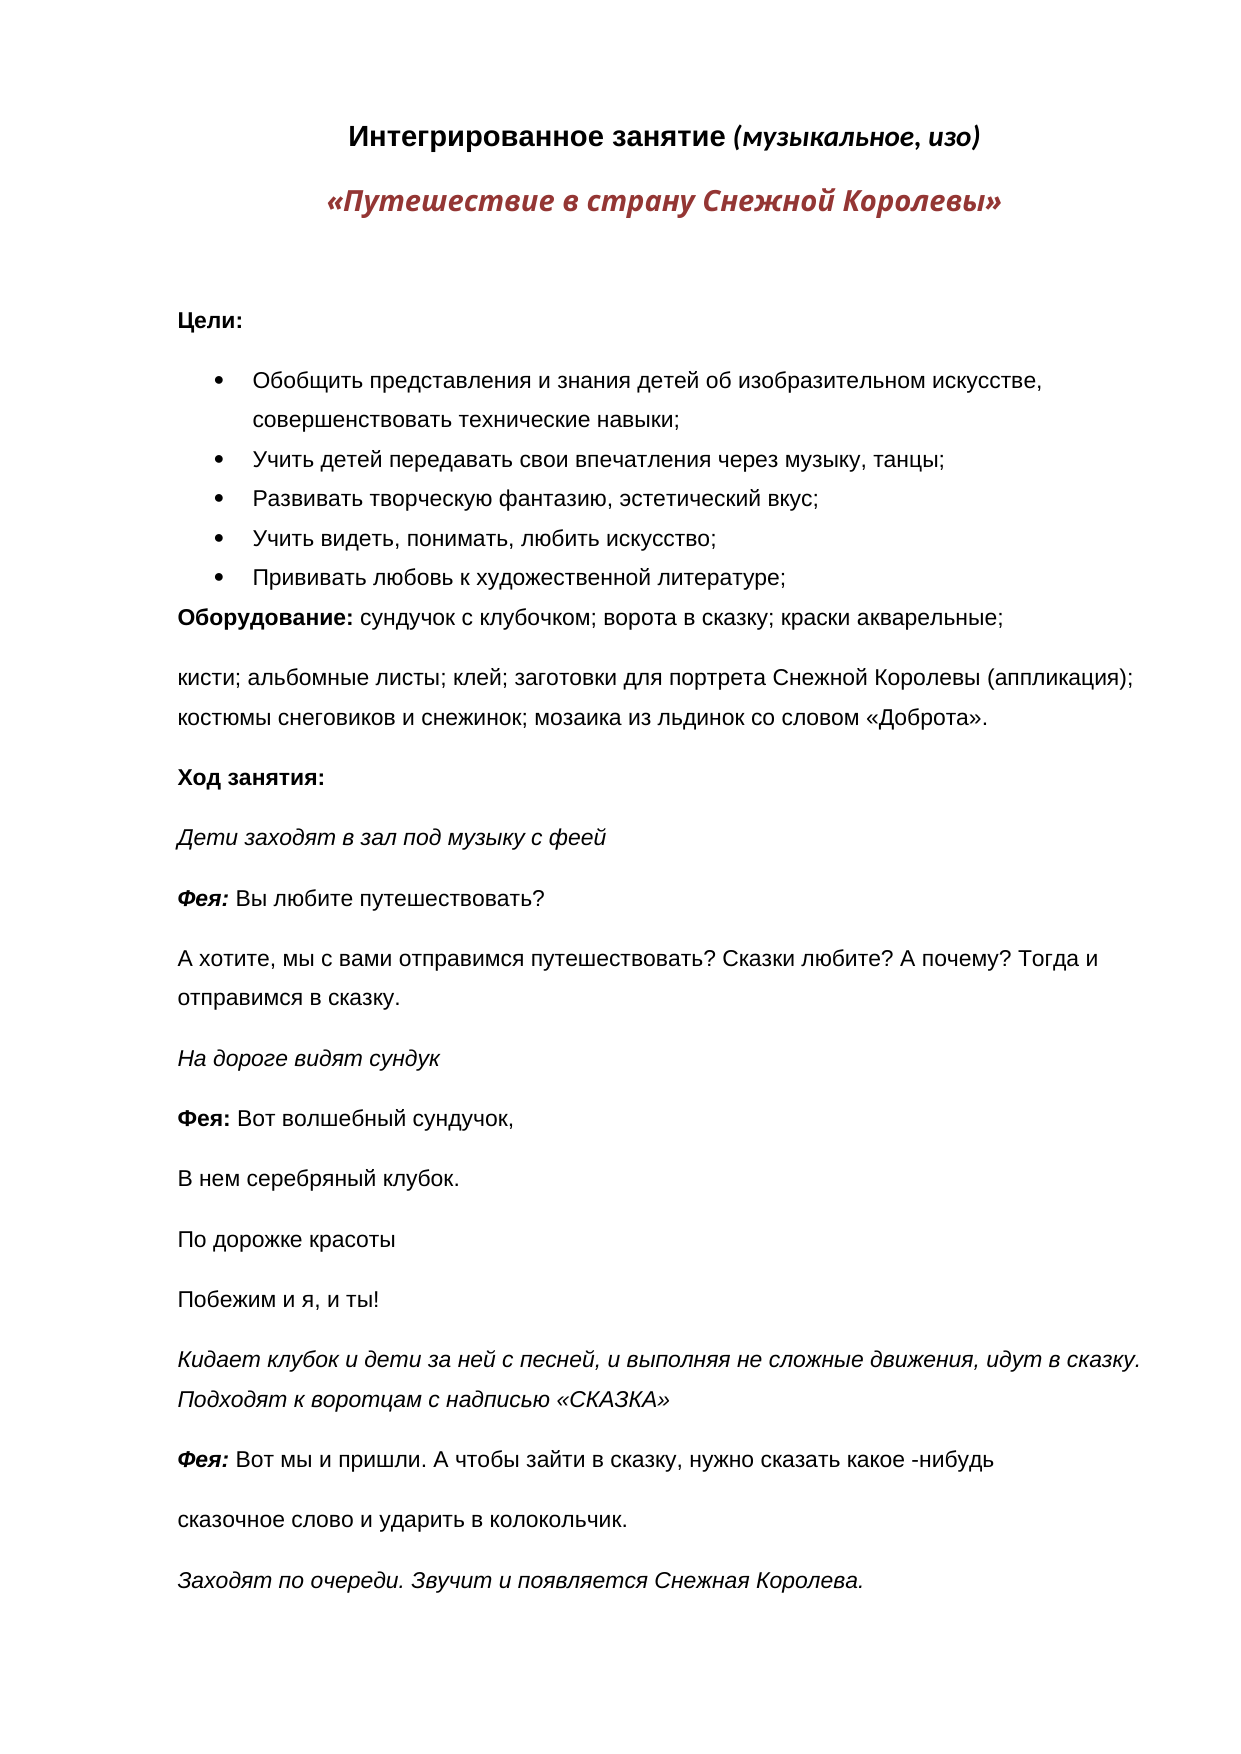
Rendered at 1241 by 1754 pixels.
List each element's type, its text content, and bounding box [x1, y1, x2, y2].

text Заходят по очереди. Звучит и появляется Снежная Королева. [177, 1567, 1152, 1593]
list Обобщить представления и знания детей об изобразительном искусстве, совершенствовать технические навыки; [215, 367, 1152, 433]
list Прививать любовь к художественной литературе; [215, 564, 1152, 591]
list Учить видеть, понимать, любить искусство; [215, 525, 1152, 551]
text «Путешествие в страну Снежной Королевы» [177, 180, 1152, 219]
text Оборудование: сундучок с клубочком; ворота в сказку; краски акварельные; [177, 604, 1152, 630]
text Интегрированное занятие (музыкальное, изо) [177, 118, 1152, 154]
text Цели: [177, 307, 1152, 333]
text Фея: Вот волшебный сундучок, [177, 1105, 1152, 1131]
text По дорожке красоты [177, 1226, 1152, 1252]
text В нем серебряный клубок. [177, 1165, 1152, 1192]
text Кидает клубок и дети за ней с песней, и выполняя не сложные движения, идут в сказку. Подходят к воротцам с надписью «СКАЗКА» [177, 1346, 1152, 1412]
text Ход занятия: [177, 764, 1152, 790]
list Развивать творческую фантазию, эстетический вкус; [215, 485, 1152, 512]
text Дети заходят в зал под музыку с феей [177, 824, 1152, 851]
text На дороге видят сундук [177, 1045, 1152, 1071]
text Побежим и я, и ты! [177, 1286, 1152, 1312]
text кисти; альбомные листы; клей; заготовки для портрета Снежной Королевы (аппликация); костюмы снеговиков и снежинок; мозаика из льдинок со словом «Доброта». [177, 664, 1152, 730]
text А хотите, мы с вами отправимся путешествовать? Сказки любите? А почему? Тогда и отправимся в сказку. [177, 945, 1152, 1011]
list Учить детей передавать свои впечатления через музыку, танцы; [215, 446, 1152, 472]
text Фея: Вот мы и пришли. А чтобы зайти в сказку, нужно сказать какое -нибудь [177, 1446, 1152, 1472]
text Фея: Вы любите путешествовать? [177, 884, 1152, 911]
text сказочное слово и ударить в колокольчик. [177, 1506, 1152, 1533]
